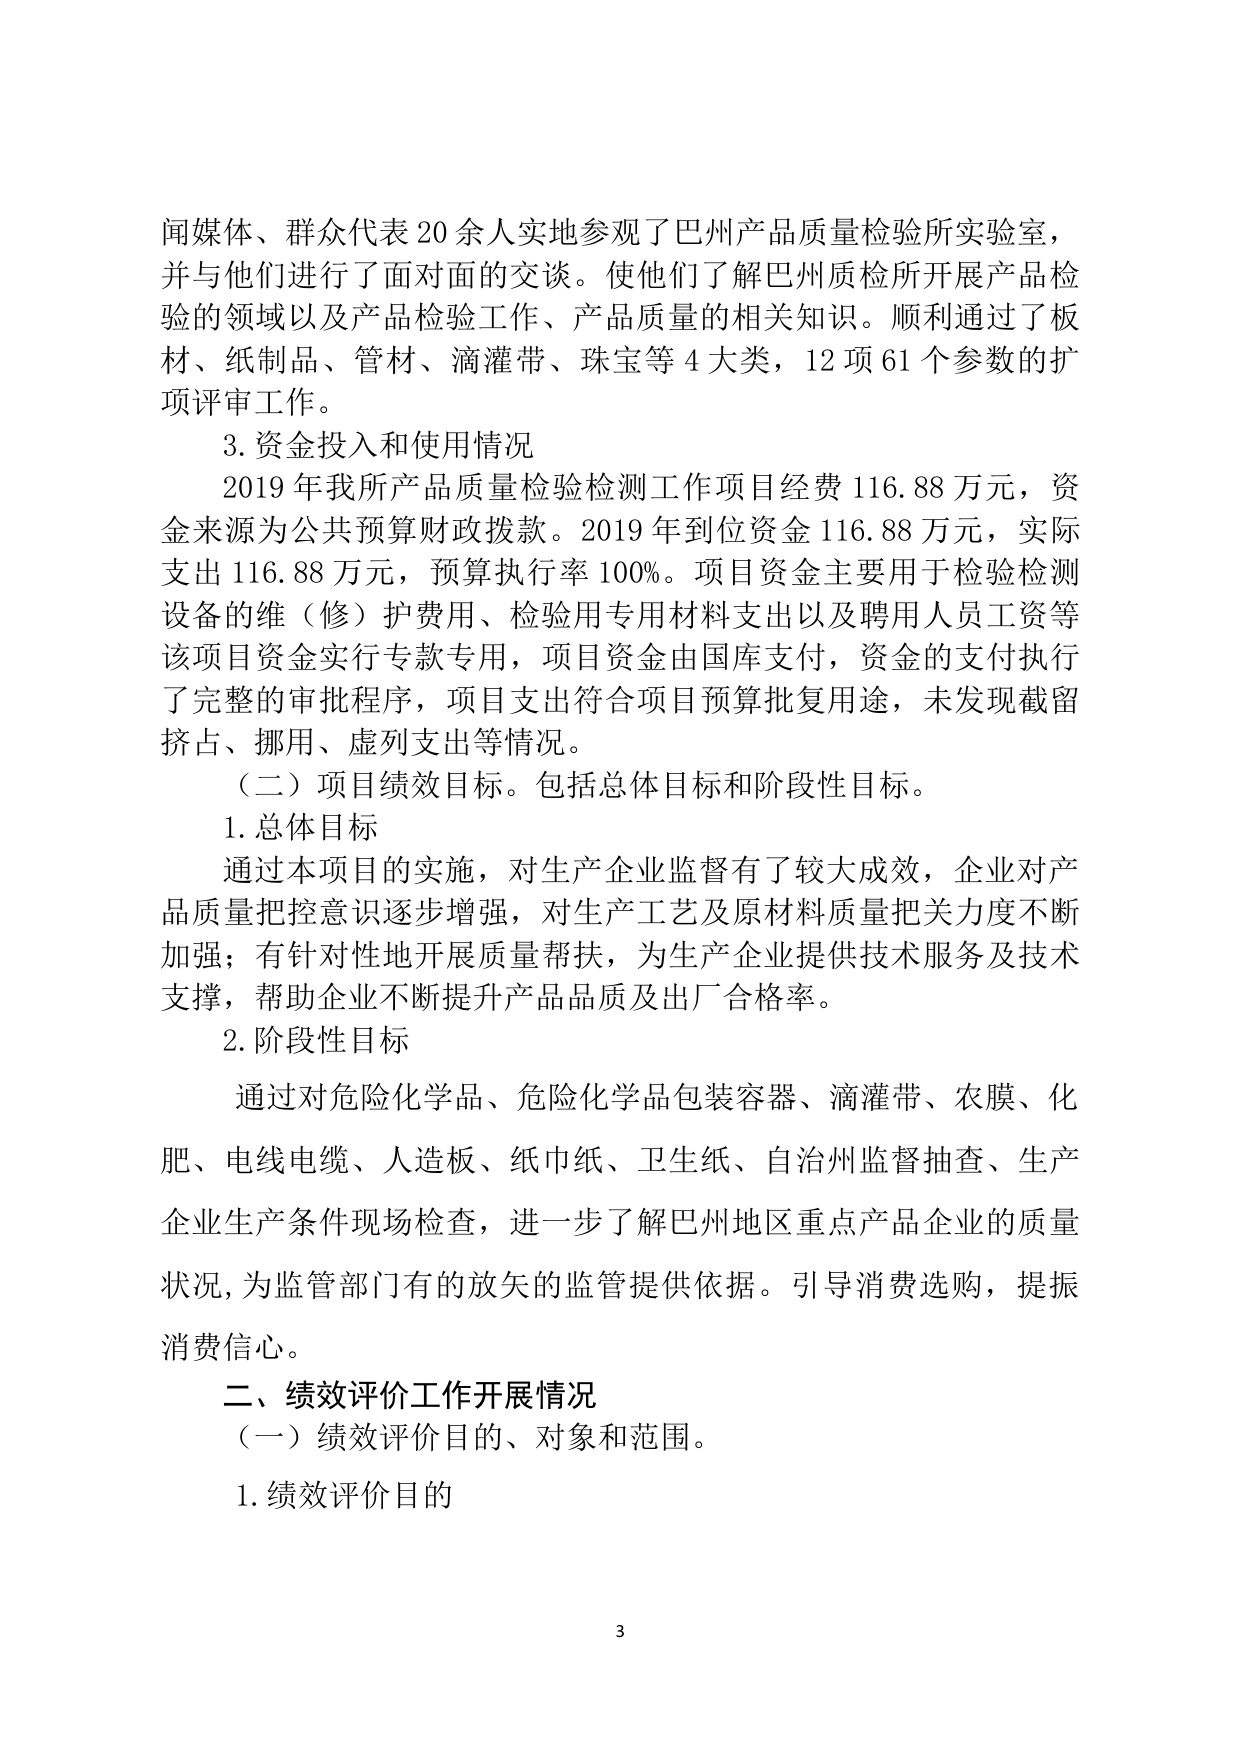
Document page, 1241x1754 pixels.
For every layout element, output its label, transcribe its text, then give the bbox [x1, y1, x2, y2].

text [159, 209, 1081, 421]
text 二、绩效评价工作开展情况 [159, 1371, 1081, 1414]
text 1.总体目标 [159, 804, 1081, 846]
text 通过本项目的实施，对生产企业监督有了较大成效，企业对产品质量把控意识逐步增强，对生产工艺及原材料质量把关力度不断加强；有针对性地开展质量帮扶，为生产企业提供技术服务及技术支撑，帮助企业不断提升产品品质及出厂合格率。 [159, 846, 1081, 1016]
text 1.绩效评价目的 [159, 1456, 1081, 1519]
text 通过对危险化学品、危险化学品包装容器、滴灌带、农膜、化肥、电线电缆、人造板、纸巾纸、卫生纸、自治州监督抽查、生产企业生产条件现场检查，进一步了解巴州地区重点产品企业的质量状况,为监管部门有的放矢的监管提供依据。引导消费选购，提振消费信心。 [159, 1059, 1081, 1371]
text （一）绩效评价目的、对象和范围。 [159, 1414, 1081, 1456]
text （二）项目绩效目标。包括总体目标和阶段性目标。 [159, 761, 1081, 804]
text 2.阶段性目标 [159, 1016, 1081, 1059]
text 3.资金投入和使用情况 [159, 421, 1081, 464]
text 2019年我所产品质量检验检测工作项目经费116.88万元，资金来源为公共预算财政拨款。2019年到位资金116.88万元，实际支出116.88万元，预算执行率100%。项目资金主要用于检验检测设备的维（修）护费用、检验用专用材料支出以及聘用人员工资等。该项目资金实行专款专用，项目资金由国库支付，资金的支付执行了完整的审批程序，项目支出符合项目预算批复用途，未发现截留、挤占、挪用、虚列支出等情况。 [159, 464, 1081, 761]
